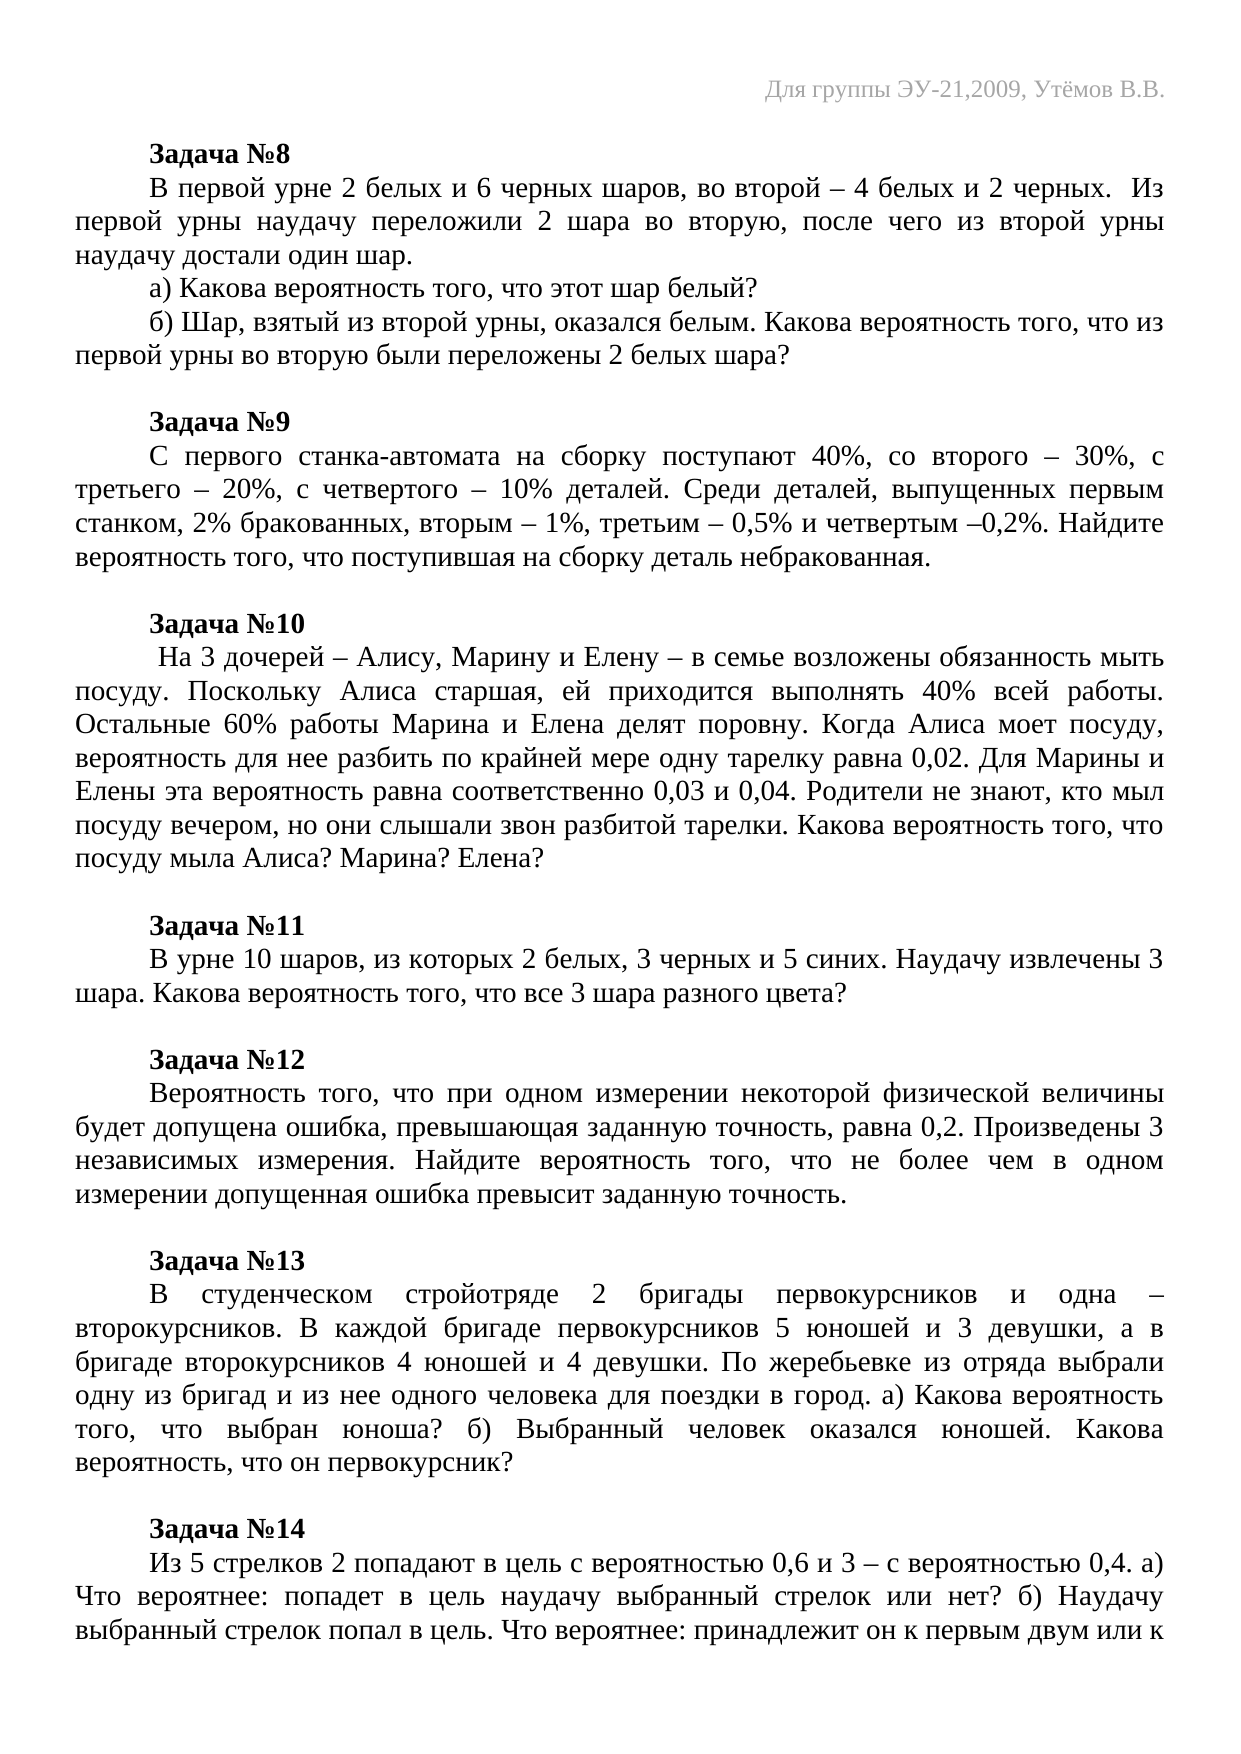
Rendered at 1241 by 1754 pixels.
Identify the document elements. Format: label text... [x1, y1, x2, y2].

text Задача №12 [75, 1042, 1165, 1075]
text В урне 10 шаров, из которых 2 белых, 3 черных и 5 синих. Наудачу извлечены 3 шара. Какова вероятность того, что все 3 шара разного цвета? [75, 941, 1165, 1008]
text В первой урне 2 белых и 6 черных шаров, во второй – 4 белых и 2 черных. Из первой урны наудачу переложили 2 шара во вторую, после чего из второй урны наудачу достали один шар. [75, 170, 1165, 270]
text В студенческом стройотряде 2 бригады первокурсников и одна – второкурсников. В каждой бригаде первокурсников 5 юношей и 3 девушки, а в бригаде второкурсников 4 юношей и 4 девушки. По жеребьевке из отряда выбрали одну из бригад и из нее одного человека для поездки в город. а) Какова вероятность того, что выбран юноша? б) Выбранный человек оказался юношей. Какова вероятность, что он первокурсник? [75, 1277, 1165, 1478]
text Задача №9 [75, 404, 1165, 438]
text Задача №10 [75, 606, 1165, 639]
text С первого станка-автомата на сборку поступают 40%, со второго – 30%, с третьего – 20%, с четвертого – 10% деталей. Среди деталей, выпущенных первым станком, 2% бракованных, вторым – 1%, третьим – 0,5% и четвертым –0,2%. Найдите вероятность того, что поступившая на сборку деталь небракованная. [75, 438, 1165, 572]
text Задача №14 [75, 1511, 1165, 1545]
text Вероятность того, что при одном измерении некоторой физической величины будет допущена ошибка, превышающая заданную точность, равна 0,2. Произведены 3 независимых измерения. Найдите вероятность того, что не более чем в одном измерении допущенная ошибка превысит заданную точность. [75, 1075, 1165, 1209]
text Задача №8 [75, 136, 1165, 170]
text Задача №11 [75, 908, 1165, 941]
text Задача №13 [75, 1243, 1165, 1277]
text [75, 1545, 1165, 1646]
text а) Какова вероятность того, что этот шар белый? [75, 270, 1165, 304]
text На 3 дочерей – Алису, Марину и Елену – в семье возложены обязанность мыть посуду. Поскольку Алиса старшая, ей приходится выполнять 40% всей работы. Остальные 60% работы Марина и Елена делят поровну. Когда Алиса моет посуду, вероятность для нее разбить по крайней мере одну тарелку равна 0,02. Для Марины и Елены эта вероятность равна соответственно 0,03 и 0,04. Родители не знают, кто мыл посуду вечером, но они слышали звон разбитой тарелки. Какова вероятность того, что посуду мыла Алиса? Марина? Елена? [75, 639, 1165, 874]
text б) Шар, взятый из второй урны, оказался белым. Какова вероятность того, что из первой урны во вторую были переложены 2 белых шара? [75, 304, 1165, 371]
